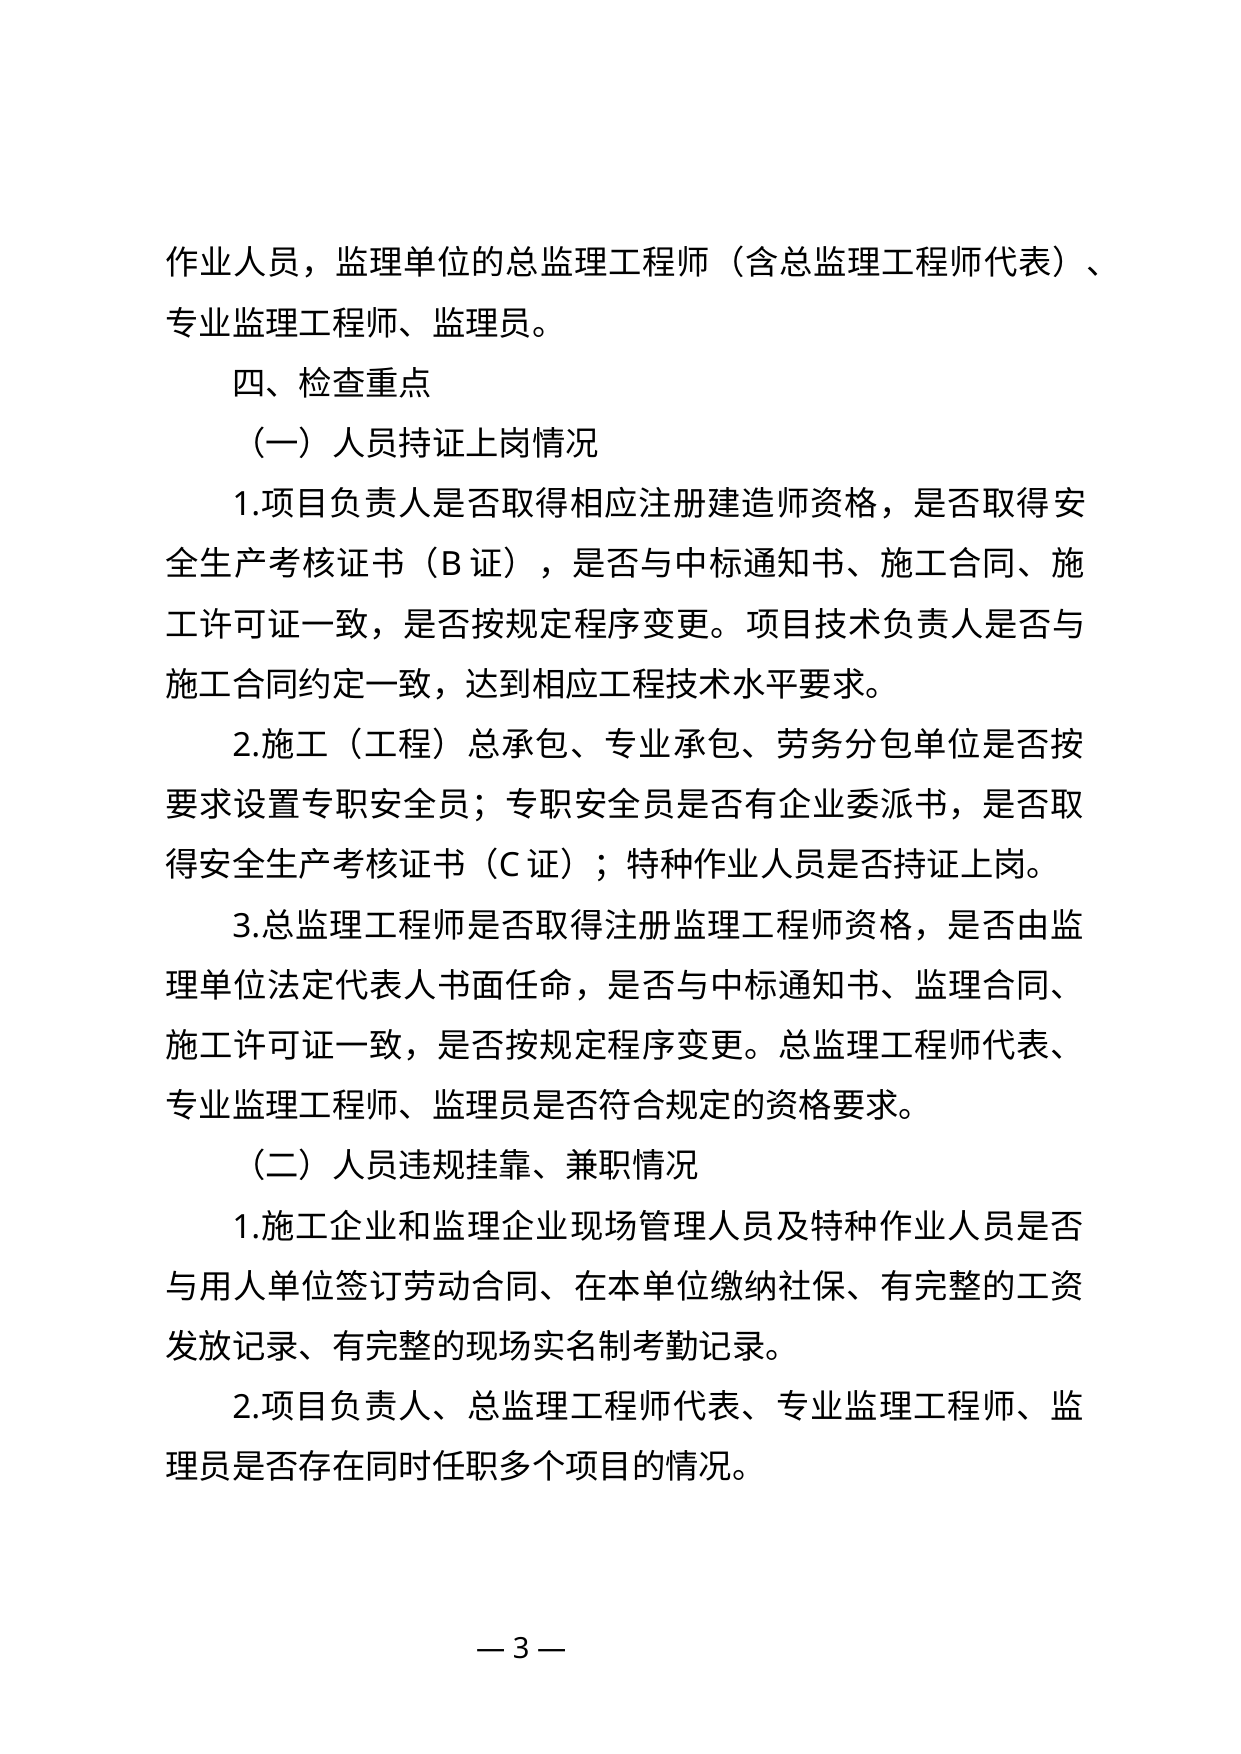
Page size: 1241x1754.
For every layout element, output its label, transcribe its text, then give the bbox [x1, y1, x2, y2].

text 四、检查重点 [165, 347, 1087, 407]
text 1.项目负责人是否取得相应注册建造师资格，是否取得安全生产考核证书（B证），是否与中标通知书、施工合同、施工许可证一致，是否按规定程序变更。项目技术负责人是否与施工合同约定一致，达到相应工程技术水平要求。 [165, 467, 1087, 708]
text （二）人员违规挂靠、兼职情况 [165, 1130, 1087, 1190]
text 2.施工（工程）总承包、专业承包、劳务分包单位是否按要求设置专职安全员；专职安全员是否有企业委派书，是否取得安全生产考核证书（C证）；特种作业人员是否持证上岗。 [165, 708, 1087, 889]
text 2.项目负责人、总监理工程师代表、专业监理工程师、监理员是否存在同时任职多个项目的情况。 [165, 1371, 1087, 1491]
text 1.施工企业和监理企业现场管理人员及特种作业人员是否与用人单位签订劳动合同、在本单位缴纳社保、有完整的工资发放记录、有完整的现场实名制考勤记录。 [165, 1190, 1087, 1371]
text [165, 227, 1087, 347]
text 3.总监理工程师是否取得注册监理工程师资格，是否由监理单位法定代表人书面任命，是否与中标通知书、监理合同、施工许可证一致，是否按规定程序变更。总监理工程师代表、专业监理工程师、监理员是否符合规定的资格要求。 [165, 889, 1087, 1130]
text （一）人员持证上岗情况 [165, 407, 1087, 467]
